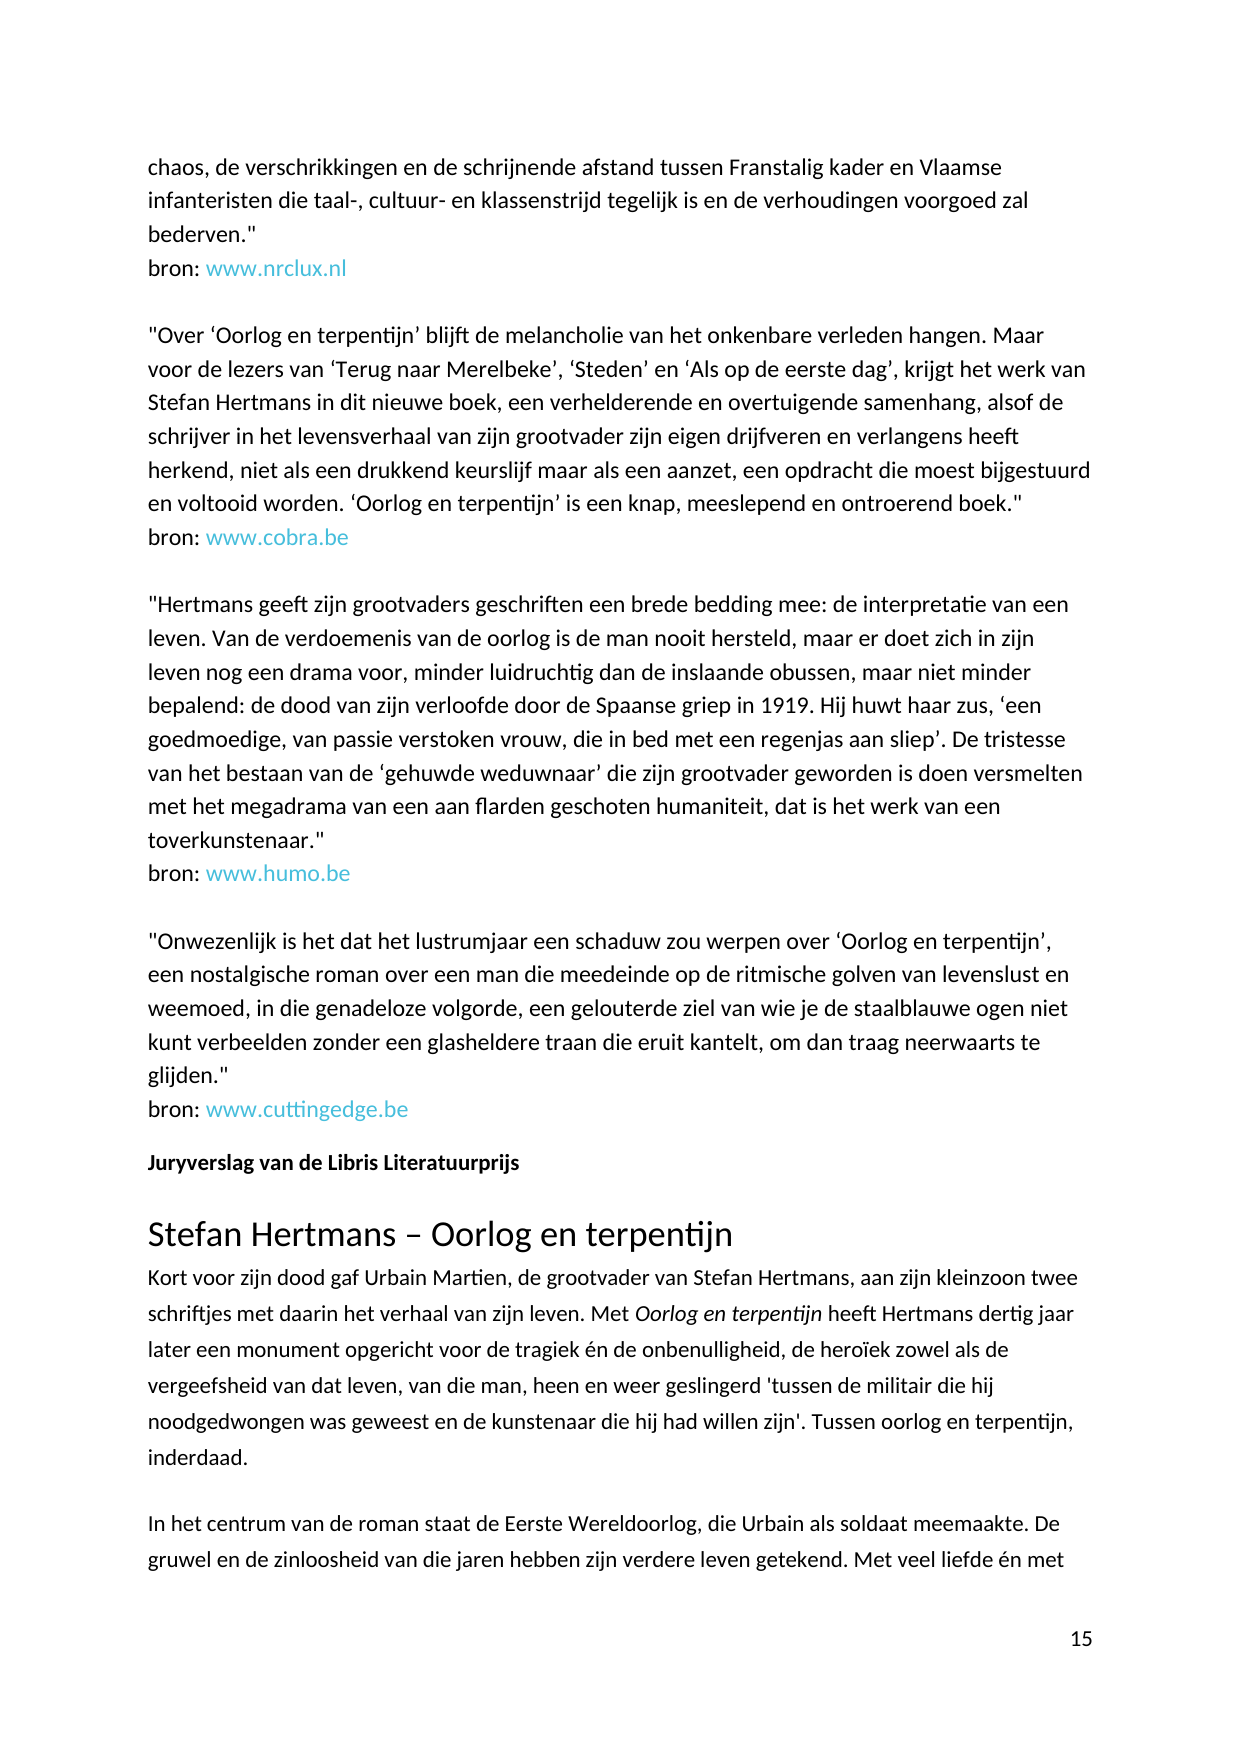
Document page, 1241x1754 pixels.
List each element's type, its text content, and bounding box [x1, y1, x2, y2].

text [148, 1501, 1093, 1573]
subtitle Stefan Hertmans – Oorlog en terpentijn [148, 1201, 1093, 1255]
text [148, 148, 1093, 1123]
text Kort voor zijn dood gaf Urbain Martien, de grootvader van Stefan Hertmans, aan zijn kleinzoon twee schriftjes met daarin het verhaal van zijn leven. Met Oorlog en terpentijn heeft Hertmans dertig jaar later een monument opgericht voor de tragiek én de onbenulligheid, de heroïek zowel als de vergeefsheid van dat leven, van die man, heen en weer geslingerd 'tussen de militair die hij noodgedwongen was geweest en de kunstenaar die hij had willen zijn'. Tussen oorlog en terpentijn, inderdaad. [148, 1255, 1093, 1472]
text Juryverslag van de Libris Literatuurprijs [148, 1148, 1093, 1176]
